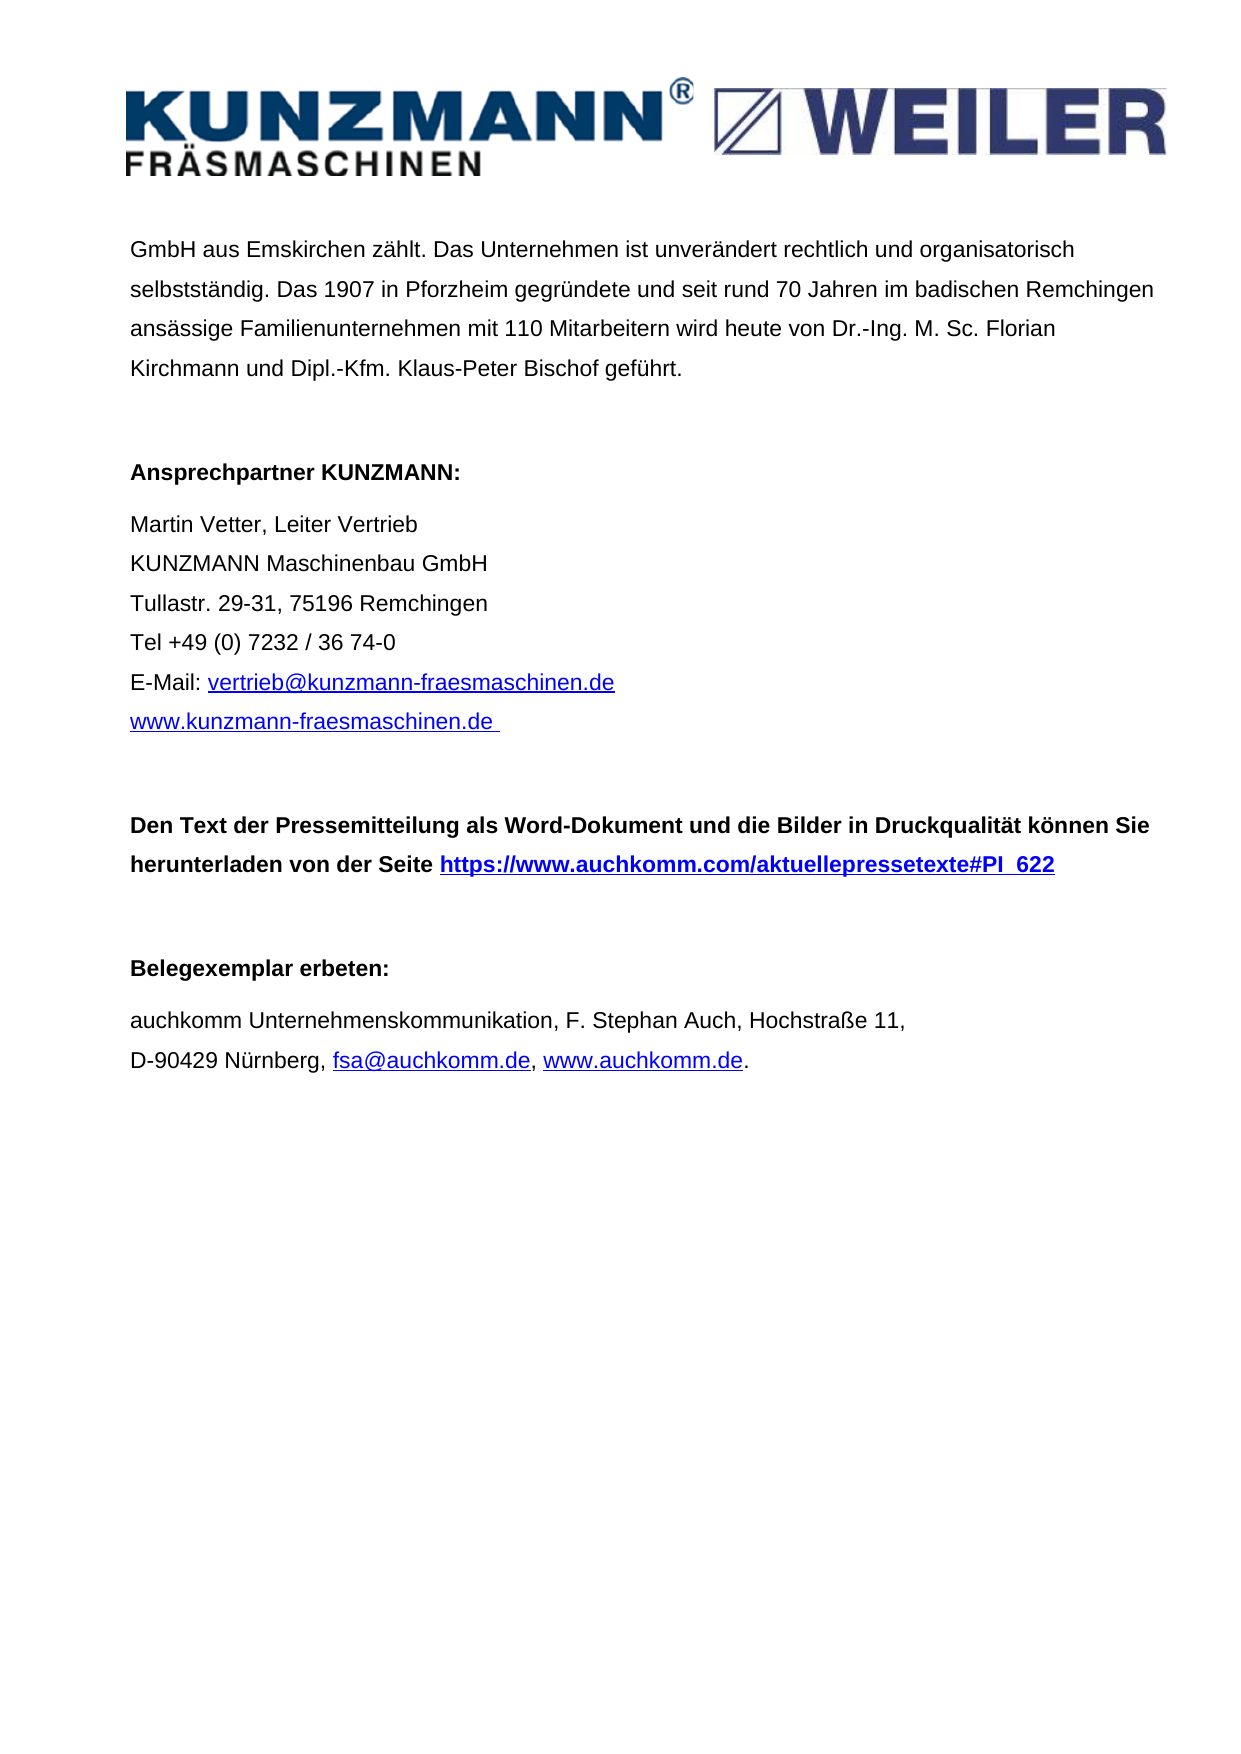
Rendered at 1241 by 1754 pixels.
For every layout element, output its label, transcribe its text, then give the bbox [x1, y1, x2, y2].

picture [714, 88, 1167, 155]
text auchkomm Unternehmenskommunikation, F. Stephan Auch, Hochstraße 11, D-90429 Nürnberg, fsa@auchkomm.de, www.auchkomm.de. [130, 1007, 1167, 1073]
text Den Text der Pressemitteilung als Word-Dokument und die Bilder in Druckqualität können Sie herunterladen von der Seite https://www.auchkomm.com/aktuellepressetexte#PI_622 [130, 812, 1167, 878]
picture [124, 77, 694, 175]
text Belegexemplar erbeten: [130, 955, 1167, 982]
text Ansprechpartner KUNZMANN: [130, 459, 1167, 485]
text Martin Vetter, Leiter Vertrieb KUNZMANN Maschinenbau GmbH Tullastr. 29-31, 75196 Remchingen Tel +49 (0) 7232 / 36 74-0 E-Mail: vertrieb@kunzmann-fraesmaschinen.de www.kunzmann-fraesmaschinen.de [130, 511, 1167, 734]
